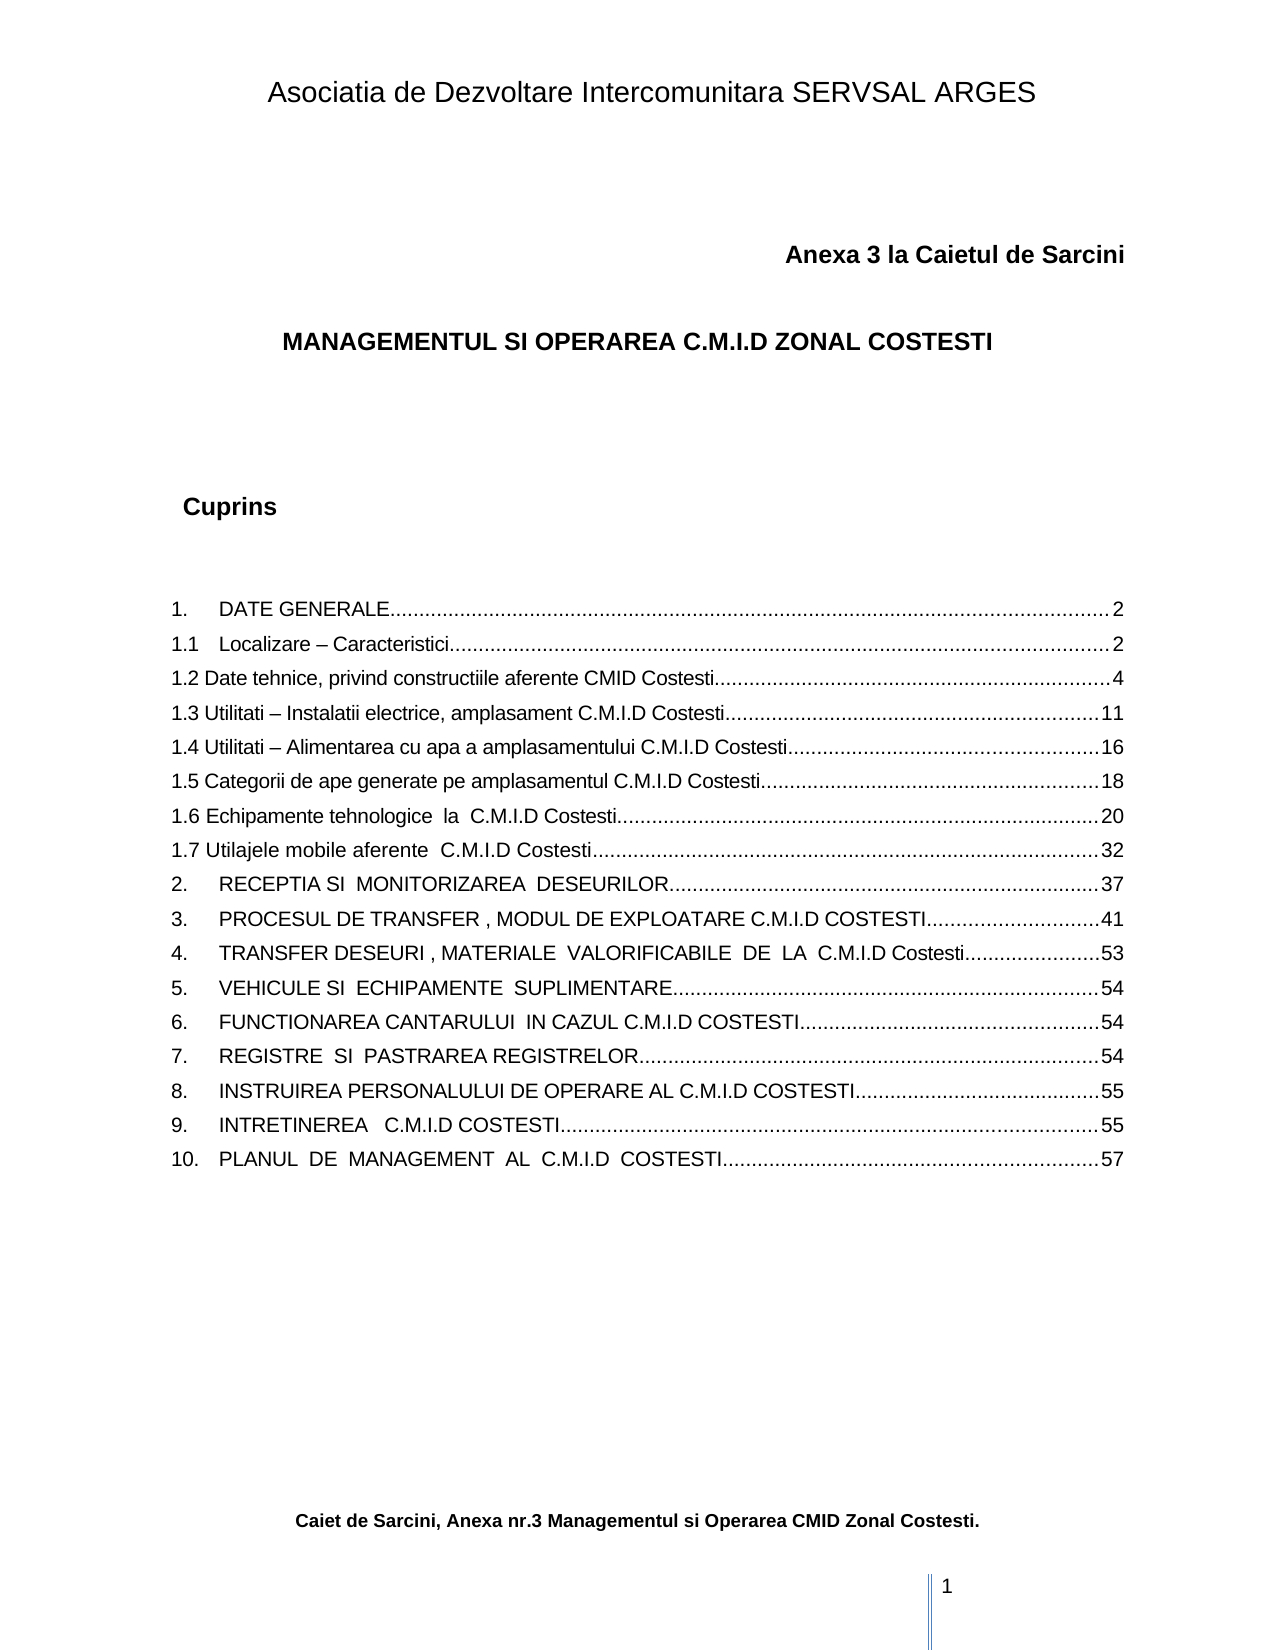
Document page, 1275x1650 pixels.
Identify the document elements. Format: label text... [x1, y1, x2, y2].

text MANAGEMENTUL SI OPERAREA C.M.I.D ZONAL COSTESTI [150, 327, 1125, 355]
text Anexa 3 la Caietul de Sarcini [150, 240, 1125, 269]
